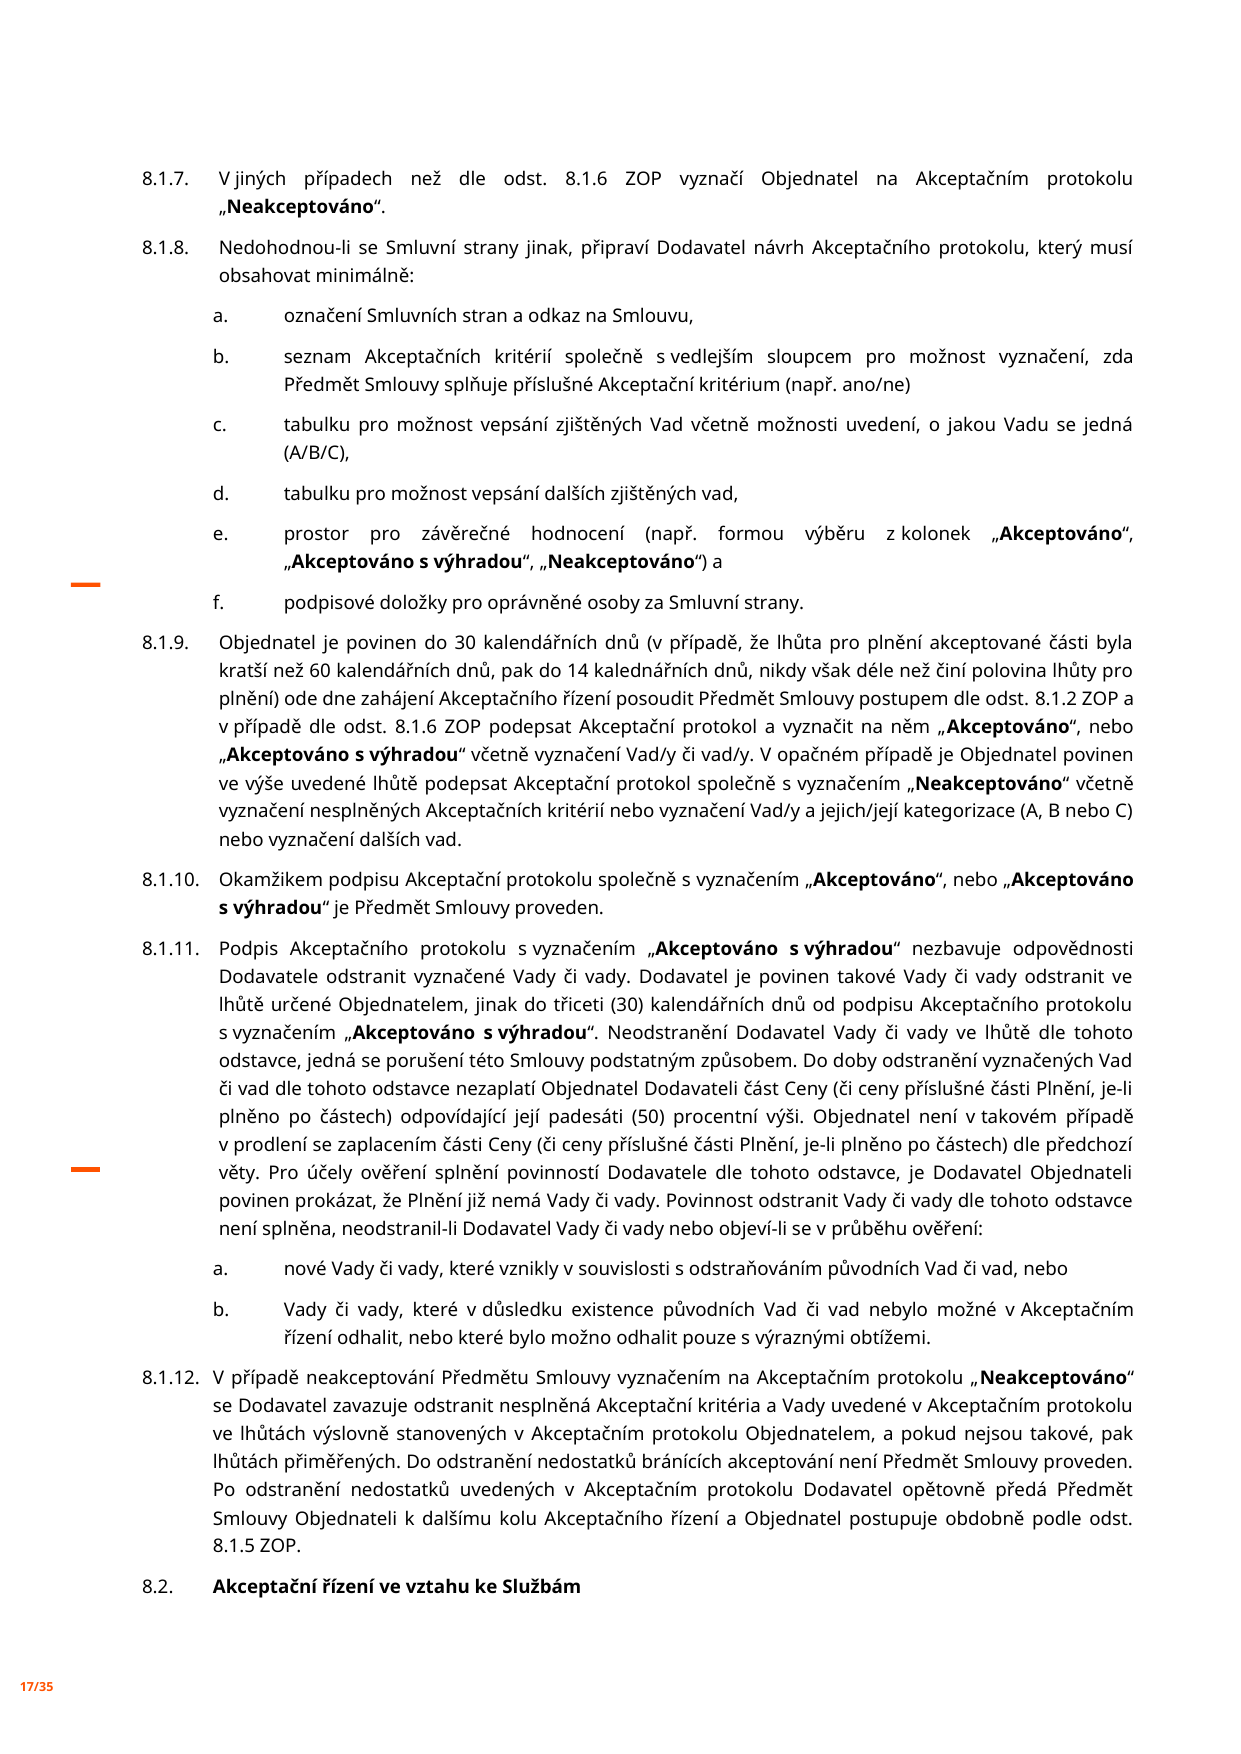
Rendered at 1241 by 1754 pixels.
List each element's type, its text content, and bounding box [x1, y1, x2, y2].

text Akceptační řízení ve vztahu ke Službám [142, 1573, 1134, 1599]
text prostor pro závěrečné hodnocení (např. formou výběru z kolonek „Akceptováno“, „Akceptováno s výhradou“, „Neakceptováno“) a [213, 521, 1134, 574]
text V případě neakceptování Předmětu Smlouvy vyznačením na Akceptačním protokolu „Neakceptováno“ se Dodavatel zavazuje odstranit nesplněná Akceptační kritéria a Vady uvedené v Akceptačním protokolu ve lhůtách výslovně stanovených v Akceptačním protokolu Objednatelem, a pokud nejsou takové, pak lhůtách přiměřených. Do odstranění nedostatků bránících akceptování není Předmět Smlouvy proveden. Po odstranění nedostatků uvedených v Akceptačním protokolu Dodavatel opětovně předá Předmět Smlouvy Objednateli k dalšímu kolu Akceptačního řízení a Objednatel postupuje obdobně podle odst. 8.1.5 ZOP. [142, 1365, 1134, 1558]
text podpisové doložky pro oprávněné osoby za Smluvní strany. [213, 589, 1134, 615]
text Objednatel je povinen do 30 kalendářních dnů (v případě, že lhůta pro plnění akceptované části byla kratší než 60 kalendářních dnů, pak do 14 kalednářních dnů, nikdy však déle než činí polovina lhůty pro plnění) ode dne zahájení Akceptačního řízení posoudit Předmět Smlouvy postupem dle odst. 8.1.2 ZOP a v případě dle odst. 8.1.6 ZOP podepsat Akceptační protokol a vyznačit na něm „Akceptováno“, nebo „Akceptováno s výhradou“ včetně vyznačení Vad/y či vad/y. V opačném případě je Objednatel povinen ve výše uvedené lhůtě podepsat Akceptační protokol společně s vyznačením „Neakceptováno“ včetně vyznačení nesplněných Akceptačních kritérií nebo vyznačení Vad/y a jejich/její kategorizace (A, B nebo C) nebo vyznačení dalších vad. [142, 630, 1134, 851]
text Vady či vady, které v důsledku existence původních Vad či vad nebylo možné v Akceptačním řízení odhalit, nebo které bylo možno odhalit pouze s výraznými obtížemi. [213, 1296, 1134, 1350]
text Nedohodnou-li se Smluvní strany jinak, připraví Dodavatel návrh Akceptačního protokolu, který musí obsahovat minimálně: [142, 234, 1134, 287]
text tabulku pro možnost vepsání dalších zjištěných vad, [213, 480, 1134, 506]
text nové Vady či vady, které vznikly v souvislosti s odstraňováním původních Vad či vad, nebo [213, 1256, 1134, 1281]
text tabulku pro možnost vepsání zjištěných Vad včetně možnosti uvedení, o jakou Vadu se jedná (A/B/C), [213, 412, 1134, 465]
text V jiných případech než dle odst. 8.1.6 ZOP vyznačí Objednatel na Akceptačním protokolu „Neakceptováno“. [142, 165, 1134, 219]
text seznam Akceptačních kritérií společně s vedlejším sloupcem pro možnost vyznačení, zda Předmět Smlouvy splňuje příslušné Akceptační kritérium (např. ano/ne) [213, 343, 1134, 397]
text Podpis Akceptačního protokolu s vyznačením „Akceptováno s výhradou“ nezbavuje odpovědnosti Dodavatele odstranit vyznačené Vady či vady. Dodavatel je povinen takové Vady či vady odstranit ve lhůtě určené Objednatelem, jinak do třiceti (30) kalendářních dnů od podpisu Akceptačního protokolu s vyznačením „Akceptováno s výhradou“. Neodstranění Dodavatel Vady či vady ve lhůtě dle tohoto odstavce, jedná se porušení této Smlouvy podstatným způsobem. Do doby odstranění vyznačených Vad či vad dle tohoto odstavce nezaplatí Objednatel Dodavateli část Ceny (či ceny příslušné části Plnění, je-li plněno po částech) odpovídající její padesáti (50) procentní výši. Objednatel není v takovém případě v prodlení se zaplacením části Ceny (či ceny příslušné části Plnění, je-li plněno po částech) dle předchozí věty. Pro účely ověření splnění povinností Dodavatele dle tohoto odstavce, je Dodavatel Objednateli povinen prokázat, že Plnění již nemá Vady či vady. Povinnost odstranit Vady či vady dle tohoto odstavce není splněna, neodstranil-li Dodavatel Vady či vady nebo objeví-li se v průběhu ověření: [142, 935, 1134, 1241]
text Okamžikem podpisu Akceptační protokolu společně s vyznačením „Akceptováno“, nebo „Akceptováno s výhradou“ je Předmět Smlouvy proveden. [142, 866, 1134, 920]
text označení Smluvních stran a odkaz na Smlouvu, [213, 302, 1134, 328]
